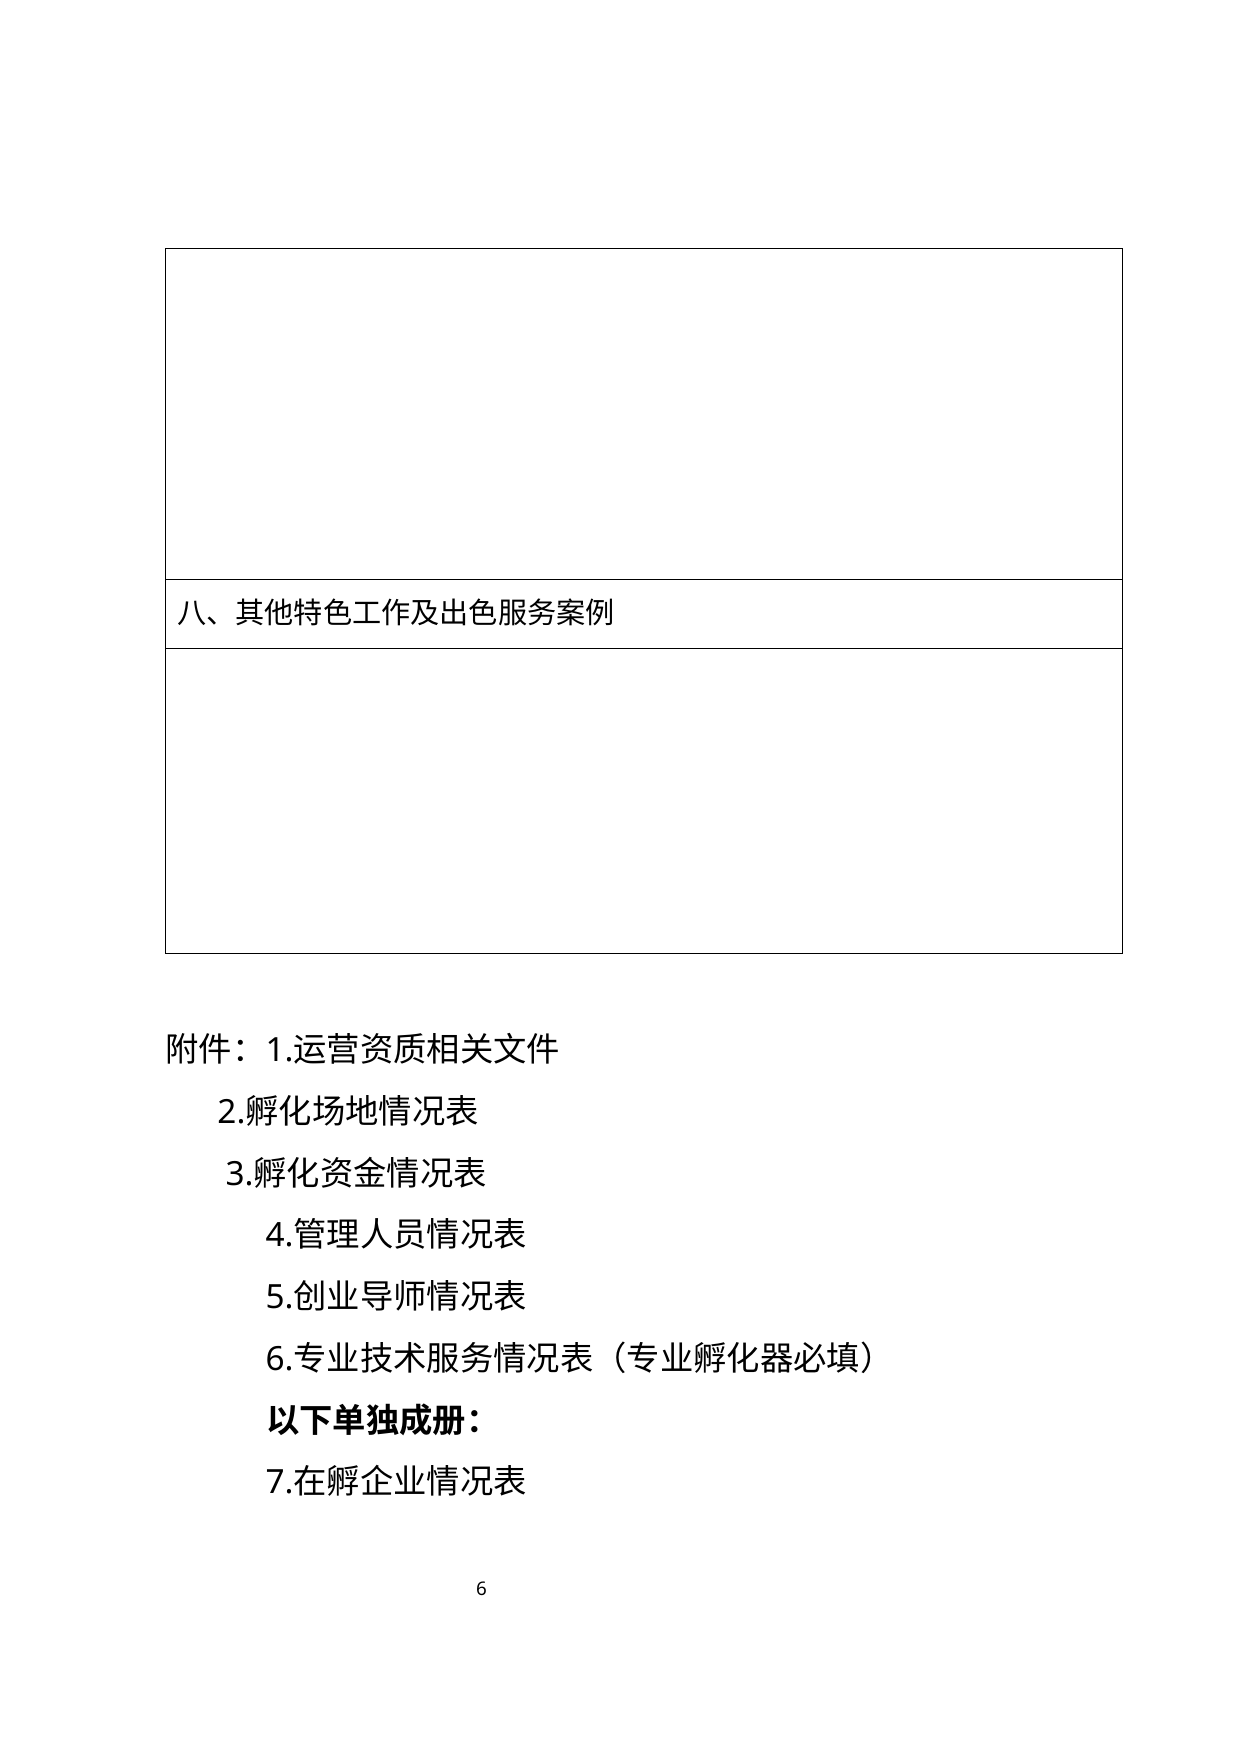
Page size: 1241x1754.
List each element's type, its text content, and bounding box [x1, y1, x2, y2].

text 6.专业技术服务情况表（专业孵化器必填） [165, 1325, 1087, 1387]
table_cell [166, 649, 1122, 953]
text 7.在孵企业情况表 [165, 1448, 1087, 1510]
table_cell [166, 249, 1122, 578]
text 3.孵化资金情况表 [165, 1140, 1087, 1201]
text 5.创业导师情况表 [165, 1263, 1087, 1325]
text 附件：1.运营资质相关文件 [165, 1016, 1087, 1078]
text 2.孵化场地情况表 [165, 1078, 1087, 1140]
table_cell 八、其他特色工作及出色服务案例 [166, 580, 1122, 647]
text 4.管理人员情况表 [165, 1201, 1087, 1263]
text 以下单独成册： [165, 1387, 1087, 1448]
